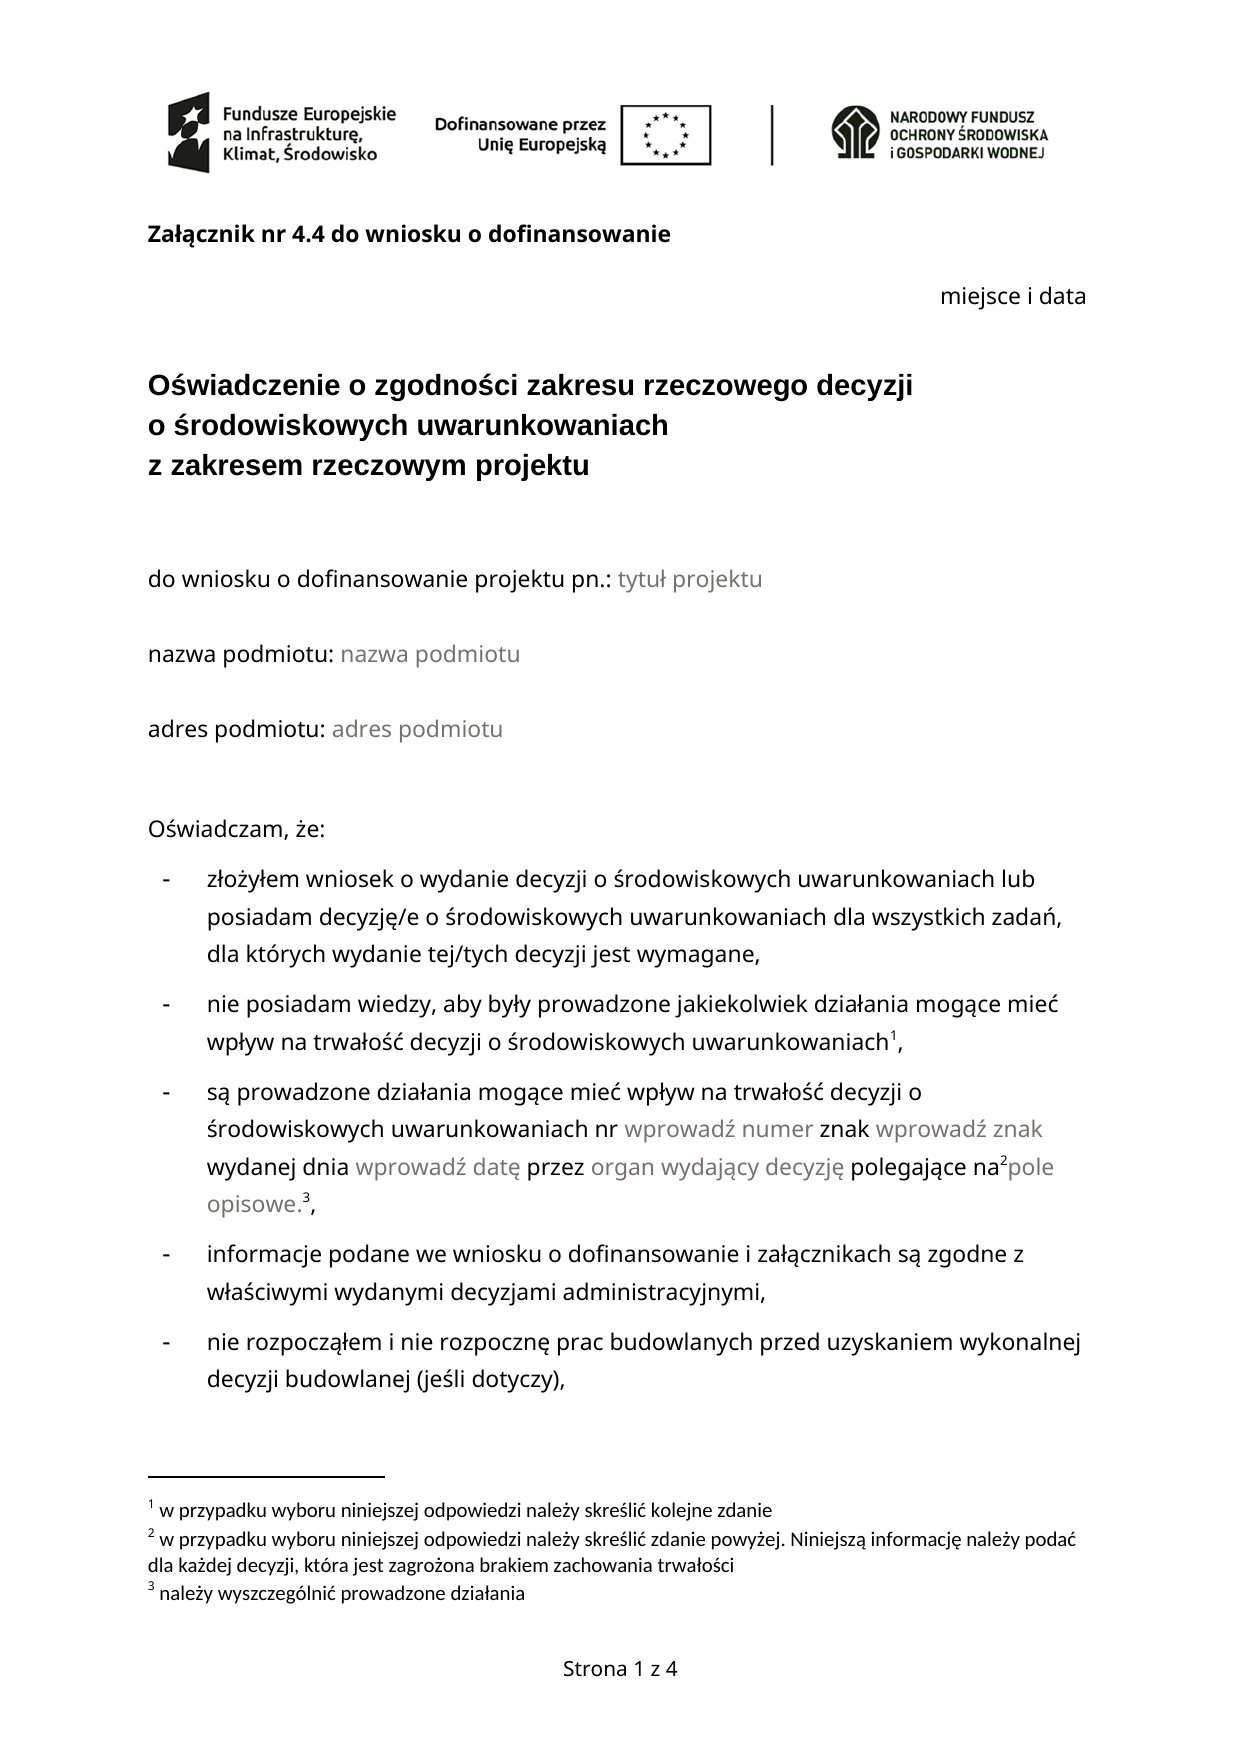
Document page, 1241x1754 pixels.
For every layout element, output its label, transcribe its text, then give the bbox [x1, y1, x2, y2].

list złożyłem wniosek o wydanie decyzji o środowiskowych uwarunkowaniach lub posiadam decyzję/e o środowiskowych uwarunkowaniach dla wszystkich zadań, dla których wydanie tej/tych decyzji jest wymagane, [162, 863, 1093, 970]
picture [148, 71, 1092, 193]
list nie posiadam wiedzy, aby były prowadzone jakiekolwiek działania mogące mieć wpływ na trwałość decyzji o środowiskowych uwarunkowaniach, [162, 988, 1093, 1057]
list nie rozpocząłem i nie rozpocznę prac budowlanych przed uzyskaniem wykonalnej decyzji budowlanej (jeśli dotyczy), [162, 1326, 1093, 1395]
text do wniosku o dofinansowanie projektu pn.: [148, 563, 1093, 595]
text Oświadczam, że: [148, 813, 1093, 845]
subtitle Oświadczenie o zgodności zakresu rzeczowego decyzji o środowiskowych uwarunkowaniach z zakresem rzeczowym projektu [148, 368, 1093, 482]
text Załącznik nr 4.4 do wniosku o dofinansowanie [148, 218, 1093, 249]
list informacje podane we wniosku o dofinansowanie i załącznikach są zgodne z właściwymi wydanymi decyzjami administracyjnymi, [162, 1238, 1093, 1307]
text nazwa podmiotu: [148, 638, 1093, 670]
list są prowadzone działania mogące mieć wpływ na trwałość decyzji o środowiskowych uwarunkowaniach nr znak wydanej dnia przez polegające na, [162, 1076, 1093, 1220]
text adres podmiotu: [148, 713, 1093, 745]
